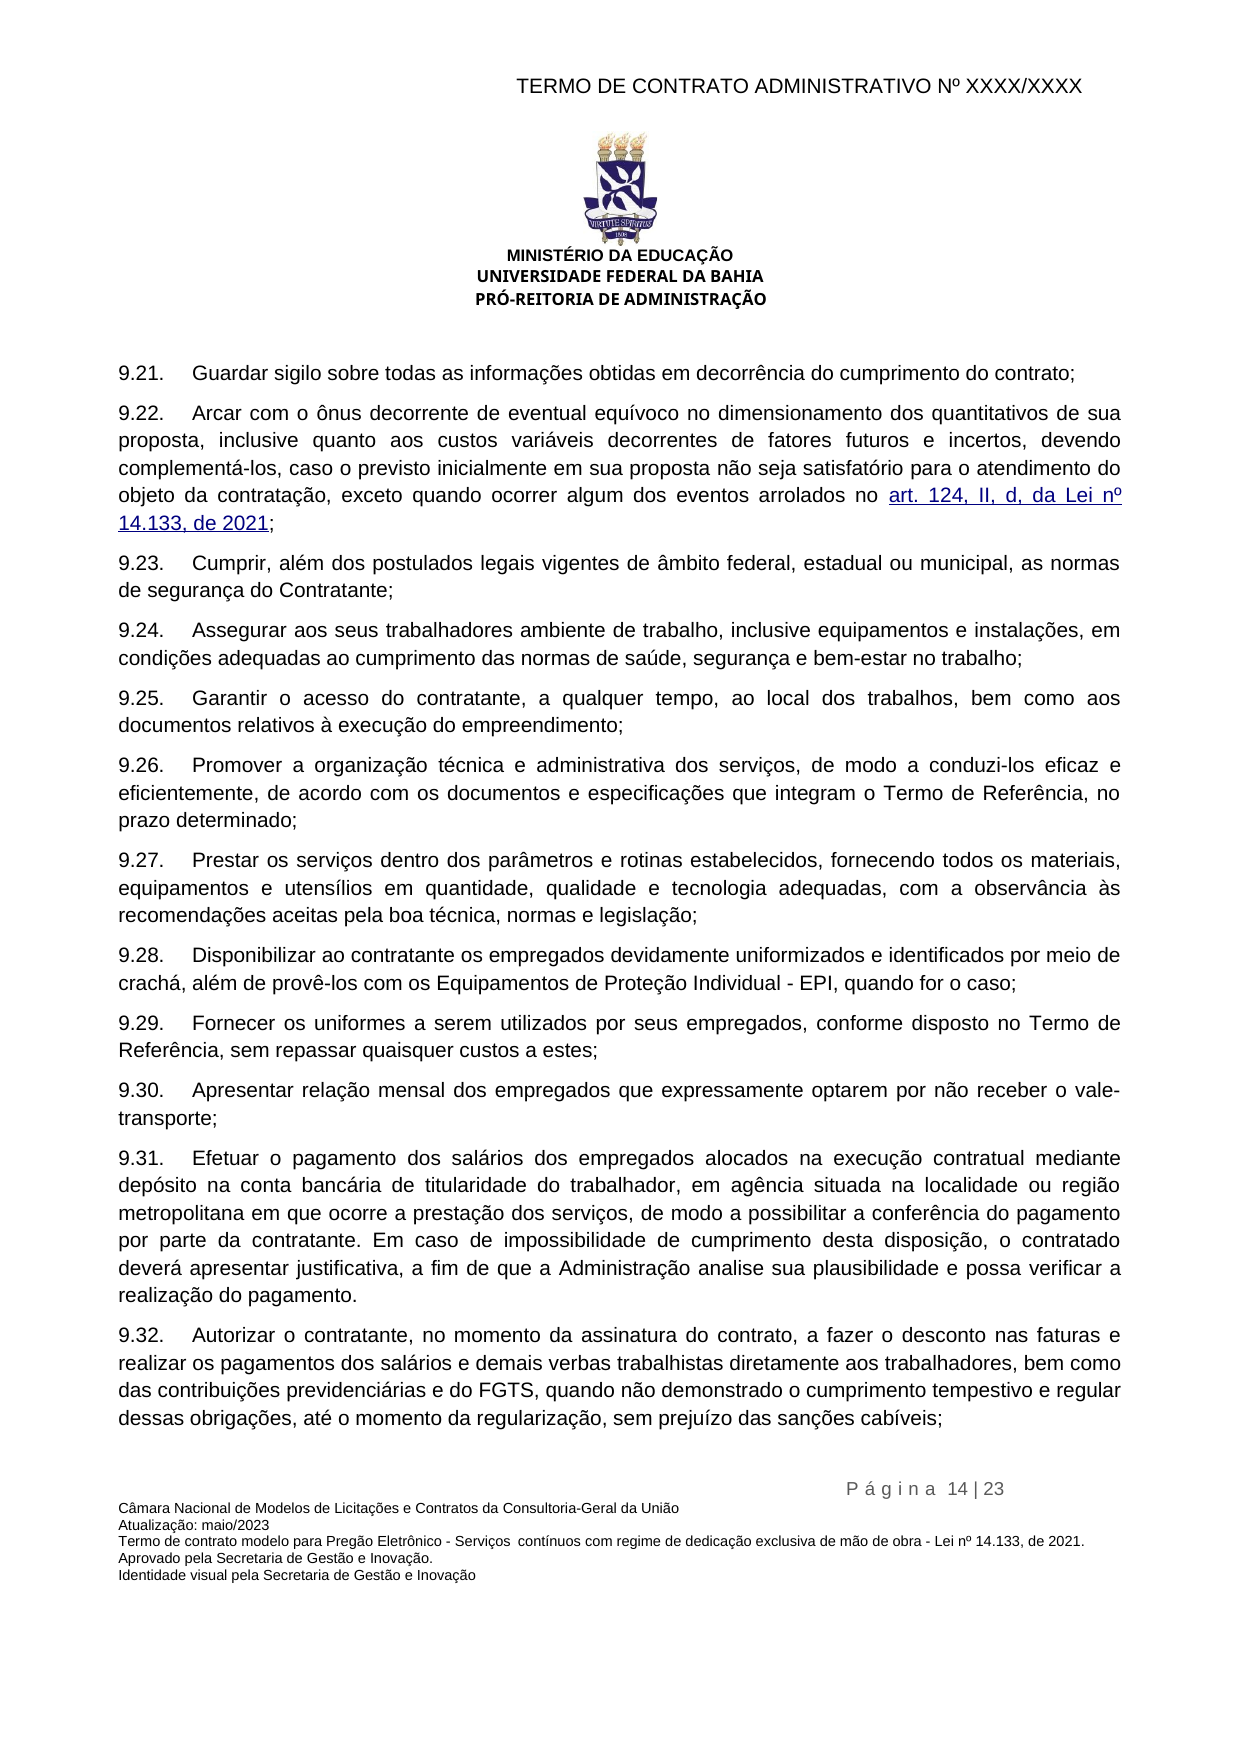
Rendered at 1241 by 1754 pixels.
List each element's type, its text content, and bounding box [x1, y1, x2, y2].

text Promover a organização técnica e administrativa dos serviços, de modo a conduzi-los eficaz e eficientemente, de acordo com os documentos e especificações que integram o Termo de Referência, no prazo determinado; [118, 753, 1122, 832]
text Efetuar o pagamento dos salários dos empregados alocados na execução contratual mediante depósito na conta bancária de titularidade do trabalhador, em agência situada na localidade ou região metropolitana em que ocorre a prestação dos serviços, de modo a possibilitar a conferência do pagamento por parte da contratante. Em caso de impossibilidade de cumprimento desta disposição, o contratado deverá apresentar justificativa, a fim de que a Administração analise sua plausibilidade e possa verificar a realização do pagamento. [118, 1145, 1122, 1307]
picture [583, 131, 658, 246]
text Apresentar relação mensal dos empregados que expressamente optarem por não receber o vale-transporte; [118, 1078, 1122, 1129]
text Arcar com o ônus decorrente de eventual equívoco no dimensionamento dos quantitativos de sua proposta, inclusive quanto aos custos variáveis decorrentes de fatores futuros e incertos, devendo complementá-los, caso o previsto inicialmente em sua proposta não seja satisfatório para o atendimento do objeto da contratação, exceto quando ocorrer algum dos eventos arrolados no art. 124, II, d, da Lei nº 14.133, de 2021; [118, 400, 1122, 534]
text Assegurar aos seus trabalhadores ambiente de trabalho, inclusive equipamentos e instalações, em condições adequadas ao cumprimento das normas de saúde, segurança e bem-estar no trabalho; [118, 618, 1122, 669]
text Disponibilizar ao contratante os empregados devidamente uniformizados e identificados por meio de crachá, além de provê-los com os Equipamentos de Proteção Individual - EPI, quando for o caso; [118, 943, 1122, 994]
text Garantir o acesso do contratante, a qualquer tempo, ao local dos trabalhos, bem como aos documentos relativos à execução do empreendimento; [118, 685, 1122, 737]
text Prestar os serviços dentro dos parâmetros e rotinas estabelecidos, fornecendo todos os materiais, equipamentos e utensílios em quantidade, qualidade e tecnologia adequadas, com a observância às recomendações aceitas pela boa técnica, normas e legislação; [118, 848, 1122, 927]
text Guardar sigilo sobre todas as informações obtidas em decorrência do cumprimento do contrato; [118, 360, 1122, 384]
text Autorizar o contratante, no momento da assinatura do contrato, a fazer o desconto nas faturas e realizar os pagamentos dos salários e demais verbas trabalhistas diretamente aos trabalhadores, bem como das contribuições previdenciárias e do FGTS, quando não demonstrado o cumprimento tempestivo e regular dessas obrigações, até o momento da regularização, sem prejuízo das sanções cabíveis; [118, 1323, 1122, 1429]
text Fornecer os uniformes a serem utilizados por seus empregados, conforme disposto no Termo de Referência, sem repassar quaisquer custos a estes; [118, 1010, 1122, 1062]
text Cumprir, além dos postulados legais vigentes de âmbito federal, estadual ou municipal, as normas de segurança do Contratante; [118, 550, 1122, 602]
